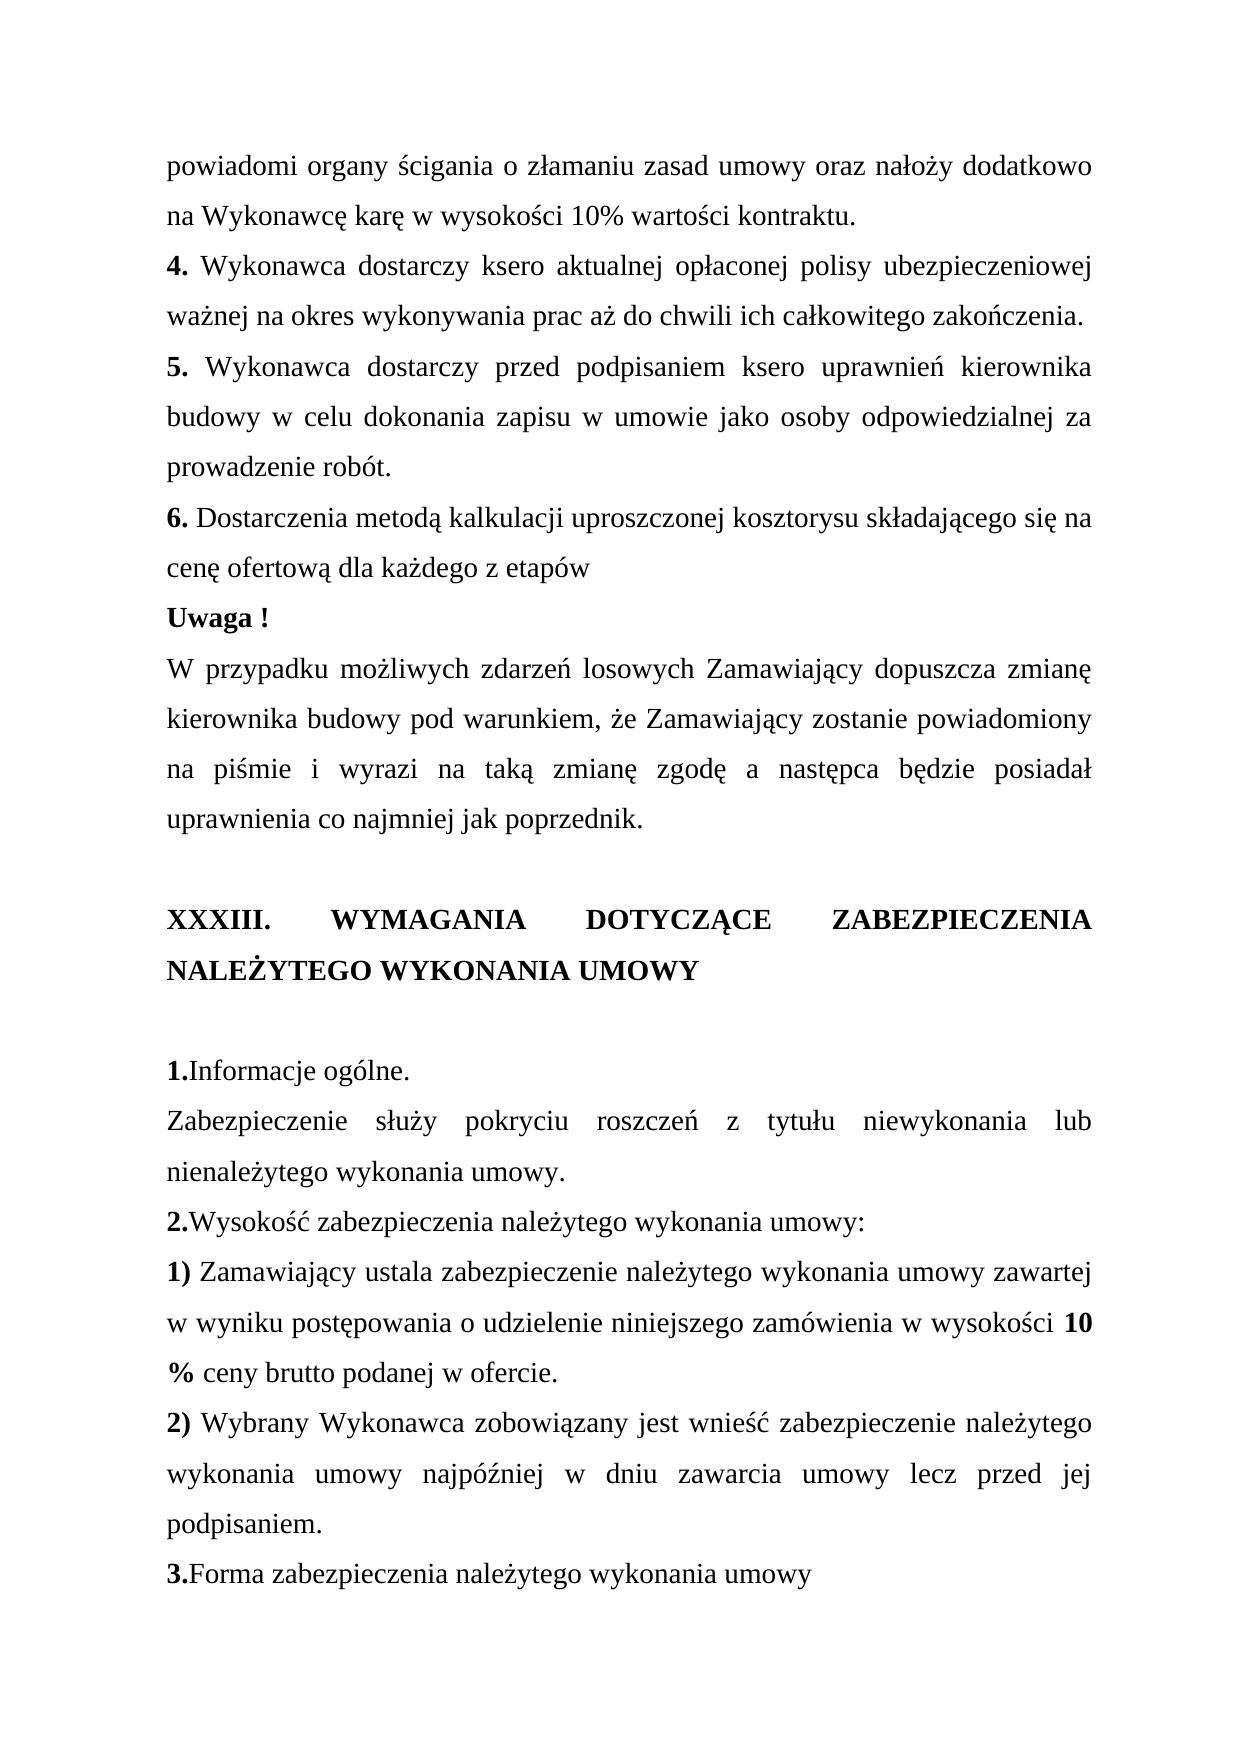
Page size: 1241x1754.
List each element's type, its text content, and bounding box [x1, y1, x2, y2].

text 4. Wykonawca dostarczy ksero aktualnej opłaconej polisy ubezpieczeniowej ważnej na okres wykonywania prac aż do chwili ich całkowitego zakończenia. [166, 248, 1093, 332]
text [166, 148, 1093, 231]
text Zabezpieczenie służy pokryciu roszczeń z tytułu niewykonania lub nienależytego wykonania umowy. [166, 1103, 1093, 1187]
text 2) Wybrany Wykonawca zobowiązany jest wnieść zabezpieczenie należytego wykonania umowy najpóźniej w dniu zawarcia umowy lecz przed jej podpisaniem. [166, 1405, 1093, 1539]
text W przypadku możliwych zdarzeń losowych Zamawiający dopuszcza zmianę kierownika budowy pod warunkiem, że Zamawiający zostanie powiadomiony na piśmie i wyrazi na taką zmianę zgodę a następca będzie posiadał uprawnienia co najmniej jak poprzednik. [166, 651, 1093, 835]
text 3.Forma zabezpieczenia należytego wykonania umowy [166, 1556, 1093, 1590]
text 6. Dostarczenia metodą kalkulacji uproszczonej kosztorysu składającego się na cenę ofertową dla każdego z etapów [166, 500, 1093, 584]
text 2.Wysokość zabezpieczenia należytego wykonania umowy: [166, 1204, 1093, 1238]
text 1.Informacje ogólne. [166, 1053, 1093, 1087]
text 1) Zamawiający ustala zabezpieczenie należytego wykonania umowy zawartej w wyniku postępowania o udzielenie niniejszego zamówienia w wysokości 10 % ceny brutto podanej w ofercie. [166, 1254, 1093, 1389]
text XXXIII. WYMAGANIA DOTYCZĄCE ZABEZPIECZENIA NALEŻYTEGO WYKONANIA UMOWY [166, 902, 1093, 986]
text 5. Wykonawca dostarczy przed podpisaniem ksero uprawnień kierownika budowy w celu dokonania zapisu w umowie jako osoby odpowiedzialnej za prowadzenie robót. [166, 349, 1093, 483]
text Uwaga ! [166, 600, 1093, 634]
